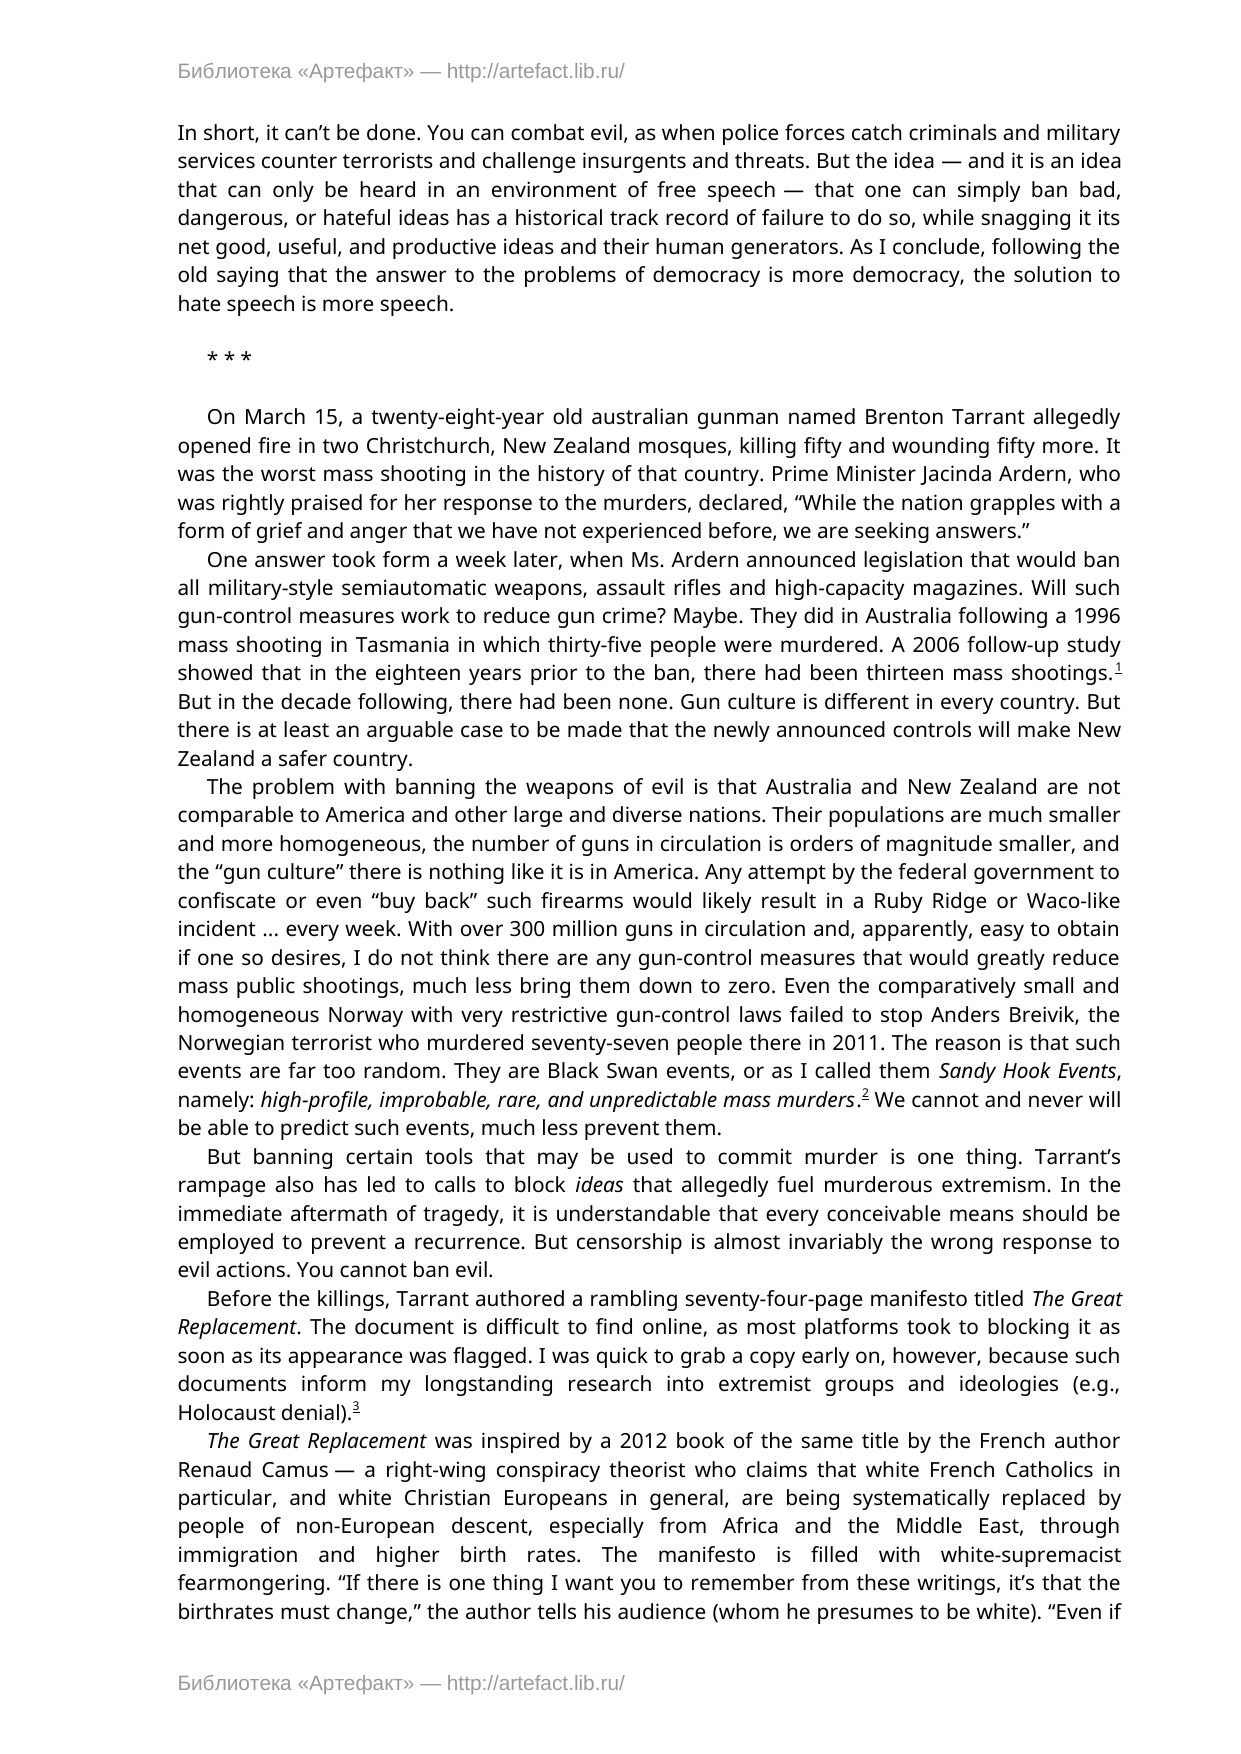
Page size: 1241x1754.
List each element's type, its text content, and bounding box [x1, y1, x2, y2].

text Before the killings, Tarrant authored a rambling seventy-four-page manifesto titled The Great Replacement. The document is difficult to find online, as most platforms took to blocking it as soon as its appearance was flagged. I was quick to grab a copy early on, however, because such documents inform my longstanding research into extremist groups and ideologies (e.g., Holocaust denial).3 [177, 1284, 1122, 1426]
text But banning certain tools that may be used to commit murder is one thing. Tarrant’s rampage also has led to calls to block ideas that allegedly fuel murderous extremism. In the immediate aftermath of tragedy, it is understandable that every conceivable means should be employed to prevent a recurrence. But censorship is almost invariably the wrong response to evil actions. You cannot ban evil. [177, 1142, 1122, 1284]
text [177, 1426, 1122, 1625]
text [177, 118, 1122, 317]
text * * * [177, 346, 1122, 374]
text The problem with banning the weapons of evil is that Australia and New Zealand are not comparable to America and other large and diverse nations. Their populations are much smaller and more homogeneous, the number of guns in circulation is orders of magnitude smaller, and the “gun culture” there is nothing like it is in America. Any attempt by the federal government to confiscate or even “buy back” such firearms would likely result in a Ruby Ridge or Waco-like incident ... every week. With over 300 million guns in circulation and, apparently, easy to obtain if one so desires, I do not think there are any gun-control measures that would greatly reduce mass public shootings, much less bring them down to zero. Even the comparatively small and homogeneous Norway with very restrictive gun-control laws failed to stop Anders Breivik, the Norwegian terrorist who murdered seventy-seven people there in 2011. The reason is that such events are far too random. They are Black Swan events, or as I called them Sandy Hook Events, namely: high-profile, improbable, rare, and unpredictable mass murders.2 We cannot and never will be able to predict such events, much less prevent them. [177, 772, 1122, 1142]
text On March 15, a twenty-eight-year old australian gunman named Brenton Tarrant allegedly opened fire in two Christchurch, New Zealand mosques, killing fifty and wounding fifty more. It was the worst mass shooting in the history of that country. Prime Minister Jacinda Ardern, who was rightly praised for her response to the murders, declared, “While the nation grapples with a form of grief and anger that we have not experienced before, we are seeking answers.” [177, 402, 1122, 545]
text One answer took form a week later, when Ms. Ardern announced legislation that would ban all military-style semiautomatic weapons, assault rifles and high-capacity magazines. Will such gun-control measures work to reduce gun crime? Maybe. They did in Australia following a 1996 mass shooting in Tasmania in which thirty-five people were murdered. A 2006 follow-up study showed that in the eighteen years prior to the ban, there had been thirteen mass shootings.1 But in the decade following, there had been none. Gun culture is different in every country. But there is at least an arguable case to be made that the newly announced controls will make New Zealand a safer country. [177, 545, 1122, 772]
